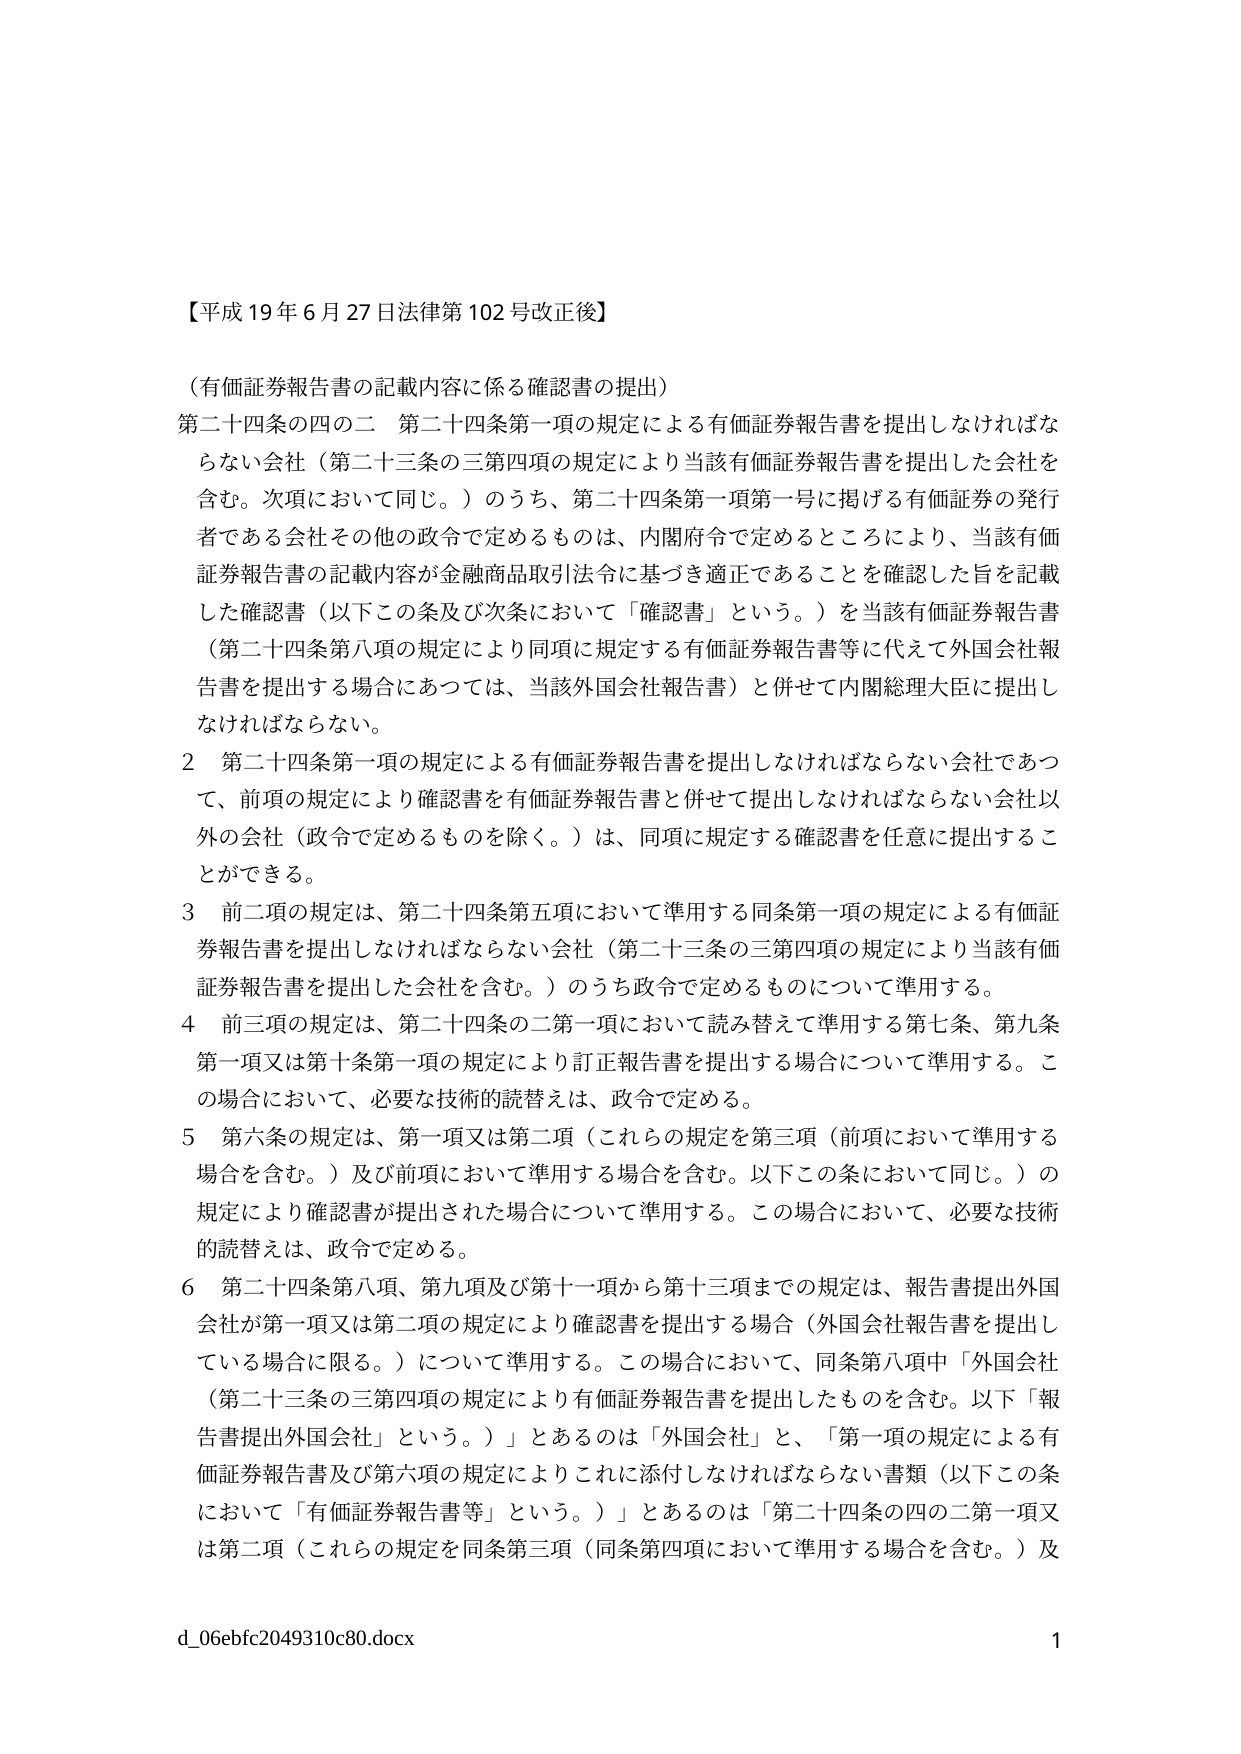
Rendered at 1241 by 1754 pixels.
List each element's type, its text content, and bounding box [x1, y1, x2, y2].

text 第二十四条の四の二 第二十四条第一項の規定による有価証券報告書を提出しなければならない会社（第二十三条の三第四項の規定により当該有価証券報告書を提出した会社を含む。次項において同じ。）のうち、第二十四条第一項第一号に掲げる有価証券の発行者である会社その他の政令で定めるものは、内閣府令で定めるところにより、当該有価証券報告書の記載内容が金融商品取引法令に基づき適正であることを確認した旨を記載した確認書（以下この条及び次条において「確認書」という。）を当該有価証券報告書（第二十四条第八項の規定により同項に規定する有価証券報告書等に代えて外国会社報告書を提出する場合にあつては、当該外国会社報告書）と併せて内閣総理大臣に提出しなければならない。 [177, 404, 1063, 742]
text ２ 第二十四条第一項の規定による有価証券報告書を提出しなければならない会社であつて、前項の規定により確認書を有価証券報告書と併せて提出しなければならない会社以外の会社（政令で定めるものを除く。）は、同項に規定する確認書を任意に提出することができる。 [177, 742, 1063, 892]
text ５ 第六条の規定は、第一項又は第二項（これらの規定を第三項（前項において準用する場合を含む。）及び前項において準用する場合を含む。以下この条において同じ。）の規定により確認書が提出された場合について準用する。この場合において、必要な技術的読替えは、政令で定める。 [177, 1117, 1063, 1267]
text （有価証券報告書の記載内容に係る確認書の提出） [177, 367, 1063, 404]
text ４ 前三項の規定は、第二十四条の二第一項において読み替えて準用する第七条、第九条第一項又は第十条第一項の規定により訂正報告書を提出する場合について準用する。この場合において、必要な技術的読替えは、政令で定める。 [177, 1004, 1063, 1117]
text ３ 前二項の規定は、第二十四条第五項において準用する同条第一項の規定による有価証券報告書を提出しなければならない会社（第二十三条の三第四項の規定により当該有価証券報告書を提出した会社を含む。）のうち政令で定めるものについて準用する。 [177, 892, 1063, 1004]
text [177, 1267, 1063, 1567]
text 【平成19年6月27日法律第102号改正後】 [177, 292, 1063, 329]
